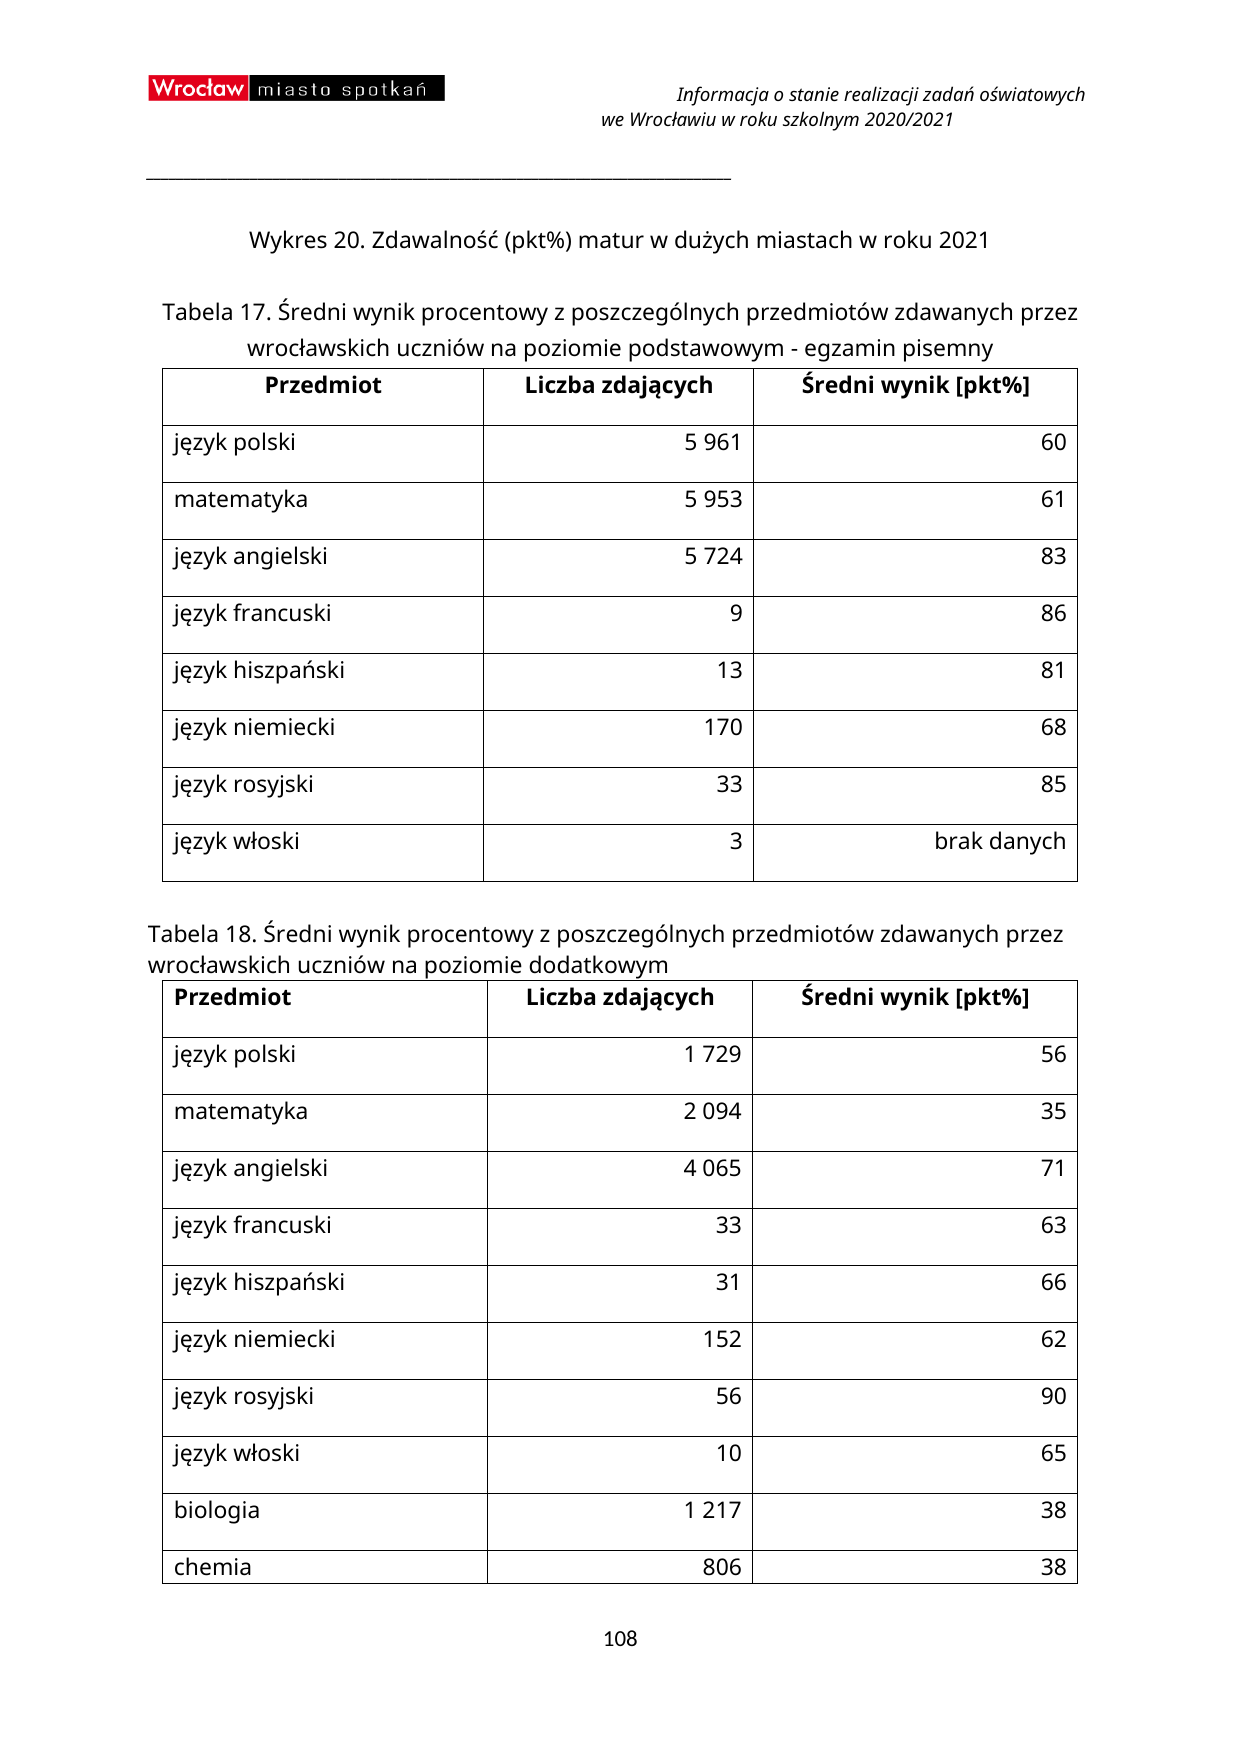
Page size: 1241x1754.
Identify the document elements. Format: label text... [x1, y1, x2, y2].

text Tabela 17. Średni wynik procentowy z poszczególnych przedmiotów zdawanych przez wrocławskich uczniów na poziomie podstawowym - egzamin pisemny [148, 296, 1093, 363]
table_cell matematyka [163, 1095, 487, 1151]
table_cell język niemiecki [163, 711, 483, 767]
table_cell 9 [484, 597, 753, 653]
table_cell brak danych [754, 825, 1077, 881]
table_cell język angielski [163, 1152, 487, 1208]
table_cell 71 [753, 1152, 1077, 1208]
table_cell 65 [753, 1437, 1077, 1493]
table_cell 38 [753, 1551, 1077, 1583]
table_cell język rosyjski [163, 1380, 487, 1436]
table_cell 56 [488, 1380, 752, 1436]
table_cell 38 [753, 1494, 1077, 1550]
table_cell 85 [754, 768, 1077, 823]
table_header Przedmiot [163, 369, 483, 425]
table_cell 68 [754, 711, 1077, 767]
table_cell 3 [484, 825, 753, 881]
table_cell biologia [163, 1494, 487, 1550]
table_cell 152 [488, 1323, 752, 1379]
table_cell 4 065 [488, 1152, 752, 1208]
table_header Liczba zdających [484, 369, 753, 425]
table_cell 61 [754, 483, 1077, 539]
table_cell język francuski [163, 597, 483, 653]
table_cell język polski [163, 426, 483, 482]
table_cell 86 [754, 597, 1077, 653]
table_cell 5 953 [484, 483, 753, 539]
table_cell 806 [488, 1551, 752, 1583]
table_cell język włoski [163, 825, 483, 881]
table_cell język hiszpański [163, 654, 483, 709]
table_cell 170 [484, 711, 753, 767]
table_cell 56 [753, 1038, 1077, 1094]
table_cell 5 724 [484, 540, 753, 596]
table_header Średni wynik [pkt%] [753, 981, 1077, 1037]
table_cell język rosyjski [163, 768, 483, 823]
table_cell 1 729 [488, 1038, 752, 1094]
table_cell język hiszpański [163, 1266, 487, 1322]
text Tabela 18. Średni wynik procentowy z poszczególnych przedmiotów zdawanych przez wrocławskich uczniów na poziomie dodatkowym [148, 917, 1093, 980]
table_cell 13 [484, 654, 753, 709]
table_cell 60 [754, 426, 1077, 482]
table_cell 83 [754, 540, 1077, 596]
table_cell 66 [753, 1266, 1077, 1322]
table_cell język francuski [163, 1209, 487, 1265]
table_cell język niemiecki [163, 1323, 487, 1379]
table_cell chemia [163, 1551, 487, 1583]
table_cell matematyka [163, 483, 483, 539]
table_cell język angielski [163, 540, 483, 596]
table_cell 31 [488, 1266, 752, 1322]
table_header Średni wynik [pkt%] [754, 369, 1077, 425]
table_cell 5 961 [484, 426, 753, 482]
table_cell 33 [488, 1209, 752, 1265]
table_cell 2 094 [488, 1095, 752, 1151]
picture [147, 73, 445, 102]
table_cell 35 [753, 1095, 1077, 1151]
table_cell 33 [484, 768, 753, 823]
table_cell 90 [753, 1380, 1077, 1436]
table_cell 10 [488, 1437, 752, 1493]
table_cell język polski [163, 1038, 487, 1094]
table_cell 63 [753, 1209, 1077, 1265]
table_cell 1 217 [488, 1494, 752, 1550]
table_cell 62 [753, 1323, 1077, 1379]
table_cell język włoski [163, 1437, 487, 1493]
text Wykres 20. Zdawalność (pkt%) matur w dużych miastach w roku 2021 [148, 224, 1093, 255]
table_header Przedmiot [163, 981, 487, 1037]
table_cell 81 [754, 654, 1077, 709]
table_header Liczba zdających [488, 981, 752, 1037]
